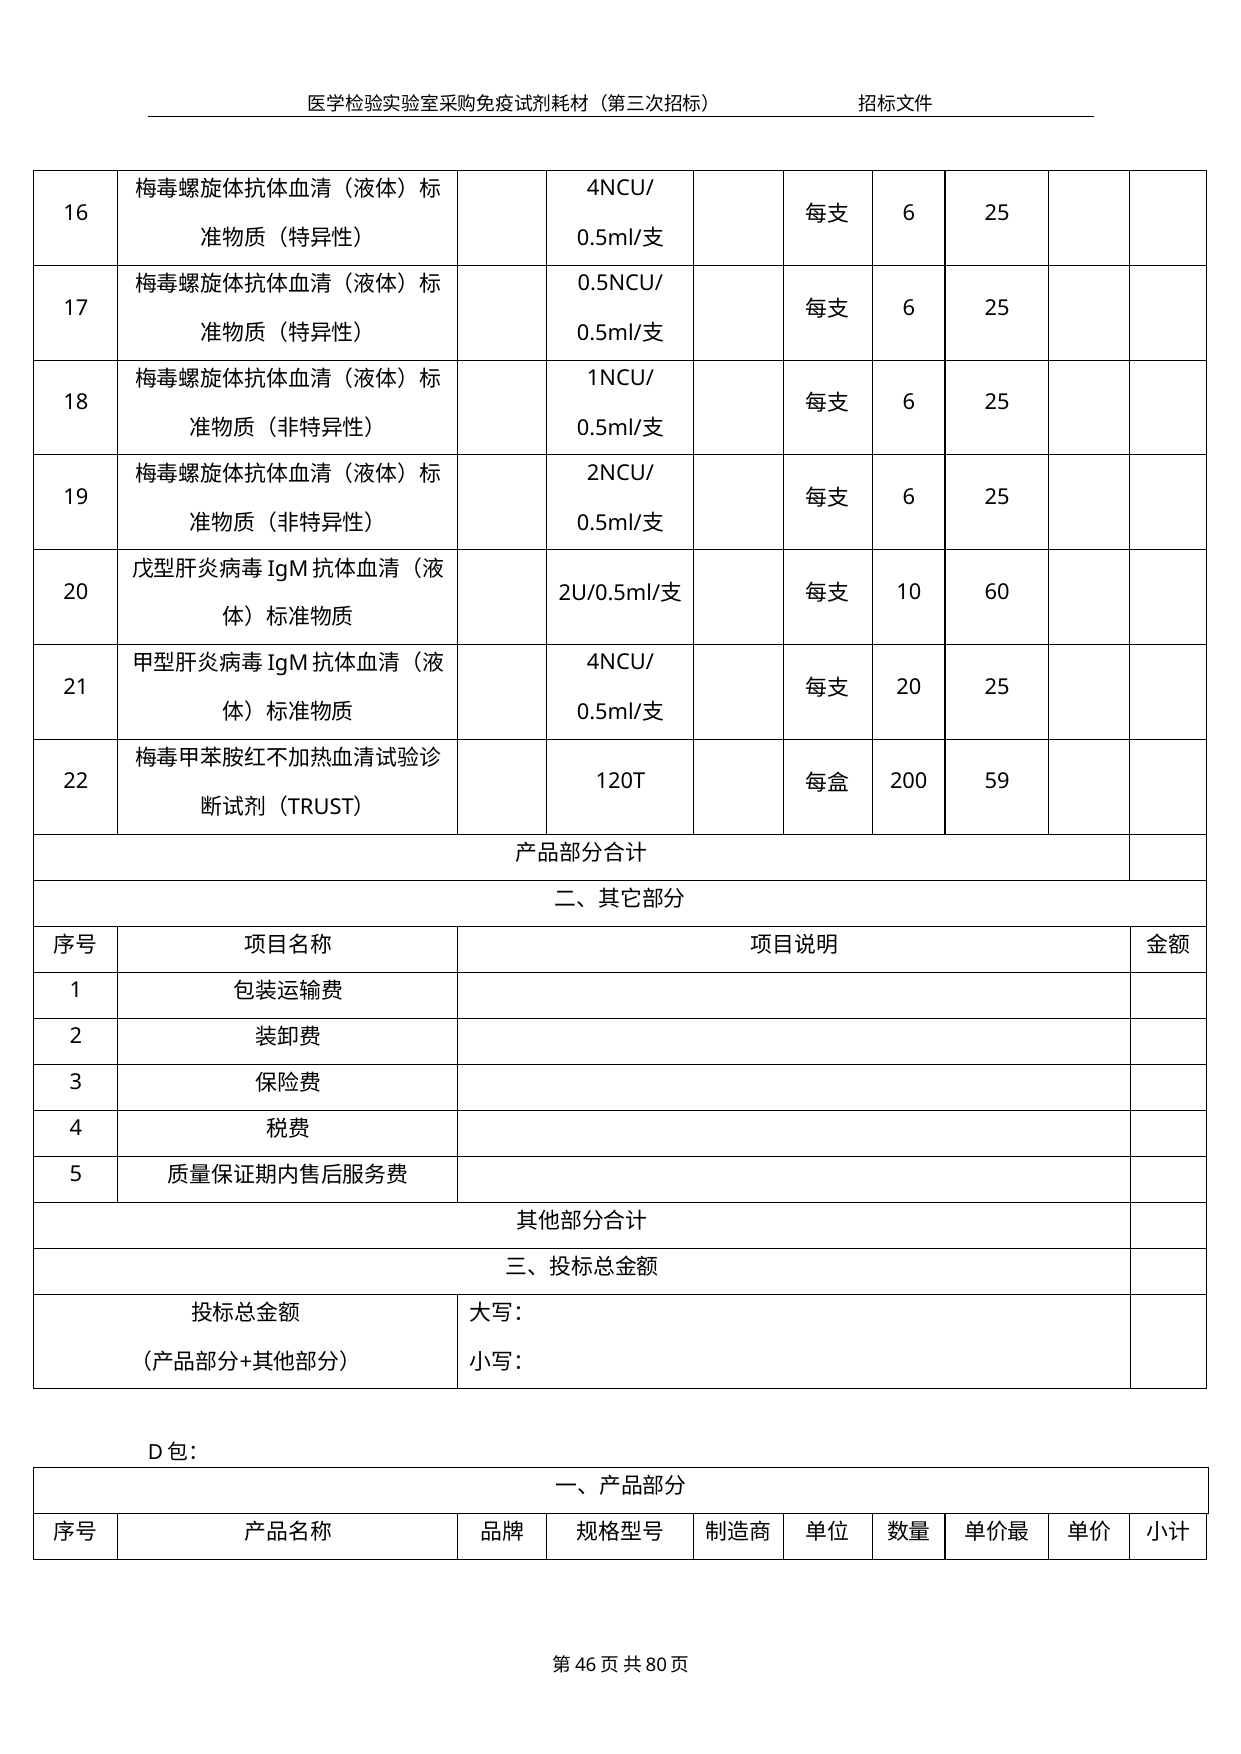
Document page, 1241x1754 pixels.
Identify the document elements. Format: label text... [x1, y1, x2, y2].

table_cell 税费 [118, 1111, 457, 1156]
table_cell [1131, 1111, 1206, 1156]
table_cell 序号 [34, 927, 117, 972]
table_cell 金额 [1131, 927, 1206, 972]
table_cell [694, 550, 783, 644]
table_cell [1130, 740, 1206, 833]
table_cell [1131, 1157, 1206, 1202]
table_cell 每盒 [784, 740, 872, 833]
table_cell 质量保证期内售后服务费 [118, 1157, 457, 1202]
table_cell [1049, 550, 1129, 644]
table_cell 25 [946, 171, 1048, 265]
table_cell 戊型肝炎病毒IgM抗体血清（液体）标准物质 [118, 550, 457, 644]
table_cell 梅毒螺旋体抗体血清（液体）标准物质（非特异性） [118, 455, 457, 549]
table_cell [1131, 1065, 1206, 1110]
table_cell 6 [873, 455, 944, 549]
table_cell [1049, 361, 1129, 454]
table_cell [458, 455, 546, 549]
table_cell [694, 455, 783, 549]
table_cell [1130, 171, 1206, 265]
table_cell [1049, 740, 1129, 833]
table_cell 0.5NCU/0.5ml/支 [547, 266, 693, 359]
table_cell 120T [547, 740, 693, 833]
table_cell 每支 [784, 361, 872, 454]
table_cell [1130, 550, 1206, 644]
table_cell [458, 973, 1130, 1018]
table_cell 22 [34, 740, 117, 833]
table_cell [694, 361, 783, 454]
table_cell 其他部分合计 [34, 1203, 1130, 1248]
table_cell [694, 740, 783, 833]
table_cell 19 [34, 455, 117, 549]
table_cell 18 [34, 361, 117, 454]
table_cell [1130, 455, 1206, 549]
table_cell 6 [873, 361, 944, 454]
table_cell [1049, 171, 1129, 265]
table_cell [458, 361, 546, 454]
table_cell 装卸费 [118, 1019, 457, 1064]
table_cell 1NCU/0.5ml/支 [547, 361, 693, 454]
table_cell [1131, 973, 1206, 1018]
table_cell 单价 [1049, 1514, 1129, 1559]
table_cell 17 [34, 266, 117, 359]
table_cell [1131, 1203, 1206, 1248]
table_cell 甲型肝炎病毒IgM抗体血清（液体）标准物质 [118, 645, 457, 739]
table_cell 6 [873, 266, 944, 359]
table_cell [1049, 266, 1129, 359]
table_cell 梅毒甲苯胺红不加热血清试验诊断试剂（TRUST） [118, 740, 457, 833]
table_cell [1131, 1019, 1206, 1064]
table_cell 每支 [784, 645, 872, 739]
table_cell 单位 [784, 1514, 872, 1559]
table_cell [694, 645, 783, 739]
table_cell 200 [873, 740, 944, 833]
table_cell 数量 [873, 1514, 944, 1559]
table_cell 梅毒螺旋体抗体血清（液体）标准物质（非特异性） [118, 361, 457, 454]
table_cell 大写： 小写： [458, 1295, 1130, 1388]
table_cell 1 [34, 973, 117, 1018]
table_cell 59 [946, 740, 1048, 833]
table_cell [1130, 266, 1206, 359]
table_cell 二、其它部分 [34, 881, 1206, 926]
table_cell [458, 1157, 1130, 1202]
table_cell [1131, 1249, 1206, 1294]
table_cell 3 [34, 1065, 117, 1110]
table_cell 项目名称 [118, 927, 457, 972]
table_cell 60 [946, 550, 1048, 644]
table_header 一、产品部分 [34, 1468, 1208, 1513]
table_cell [458, 550, 546, 644]
table_cell 10 [873, 550, 944, 644]
table_cell [1130, 645, 1206, 739]
table_cell 21 [34, 645, 117, 739]
table_cell [1049, 645, 1129, 739]
table_cell 25 [946, 361, 1048, 454]
text D包： [148, 1434, 1094, 1467]
table_cell [458, 1111, 1130, 1156]
table_cell 2U/0.5ml/支 [547, 550, 693, 644]
table_cell [458, 171, 546, 265]
table_cell [1049, 455, 1129, 549]
table_cell 品牌 [458, 1514, 546, 1559]
table_cell 25 [946, 455, 1048, 549]
table_cell 5 [34, 1157, 117, 1202]
table_cell 每支 [784, 266, 872, 359]
table_cell [458, 740, 546, 833]
table_cell 25 [946, 645, 1048, 739]
table_cell 6 [873, 171, 944, 265]
table_cell 20 [873, 645, 944, 739]
table_cell [1131, 1295, 1206, 1388]
table_cell 25 [946, 266, 1048, 359]
table_cell [1130, 361, 1206, 454]
table_cell 产品部分合计 [34, 835, 1129, 879]
table_cell 4 [34, 1111, 117, 1156]
table_cell 包装运输费 [118, 973, 457, 1018]
table_cell 每支 [784, 171, 872, 265]
table_cell 三、投标总金额 [34, 1249, 1130, 1294]
table_cell 4NCU/0.5ml/支 [547, 645, 693, 739]
table_cell 每支 [784, 550, 872, 644]
table_cell [458, 1065, 1130, 1110]
table_cell [1130, 835, 1206, 879]
table_cell 产品名称 [118, 1514, 457, 1559]
table_cell 20 [34, 550, 117, 644]
table_cell 制造商/产地 [694, 1514, 783, 1559]
table_cell 保险费 [118, 1065, 457, 1110]
table_cell 梅毒螺旋体抗体血清（液体）标准物质（特异性） [118, 266, 457, 359]
table_cell [694, 266, 783, 359]
table_cell [458, 266, 546, 359]
table_cell 2NCU/0.5ml/支 [547, 455, 693, 549]
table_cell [118, 171, 457, 265]
table_cell 规格型号 [547, 1514, 693, 1559]
table_cell [458, 645, 546, 739]
table_cell 项目说明 [458, 927, 1130, 972]
table_cell 4NCU/0.5ml/支 [547, 171, 693, 265]
table_cell [694, 171, 783, 265]
table_cell 16 [34, 171, 117, 265]
table_cell 单价最高限价 [946, 1514, 1048, 1559]
table_cell [458, 1019, 1130, 1064]
table_cell 2 [34, 1019, 117, 1064]
table_cell 小计 [1130, 1514, 1206, 1559]
table_cell 序号 [34, 1514, 117, 1559]
table_cell 每支 [784, 455, 872, 549]
table_cell 投标总金额 （产品部分+其他部分） [34, 1295, 457, 1388]
